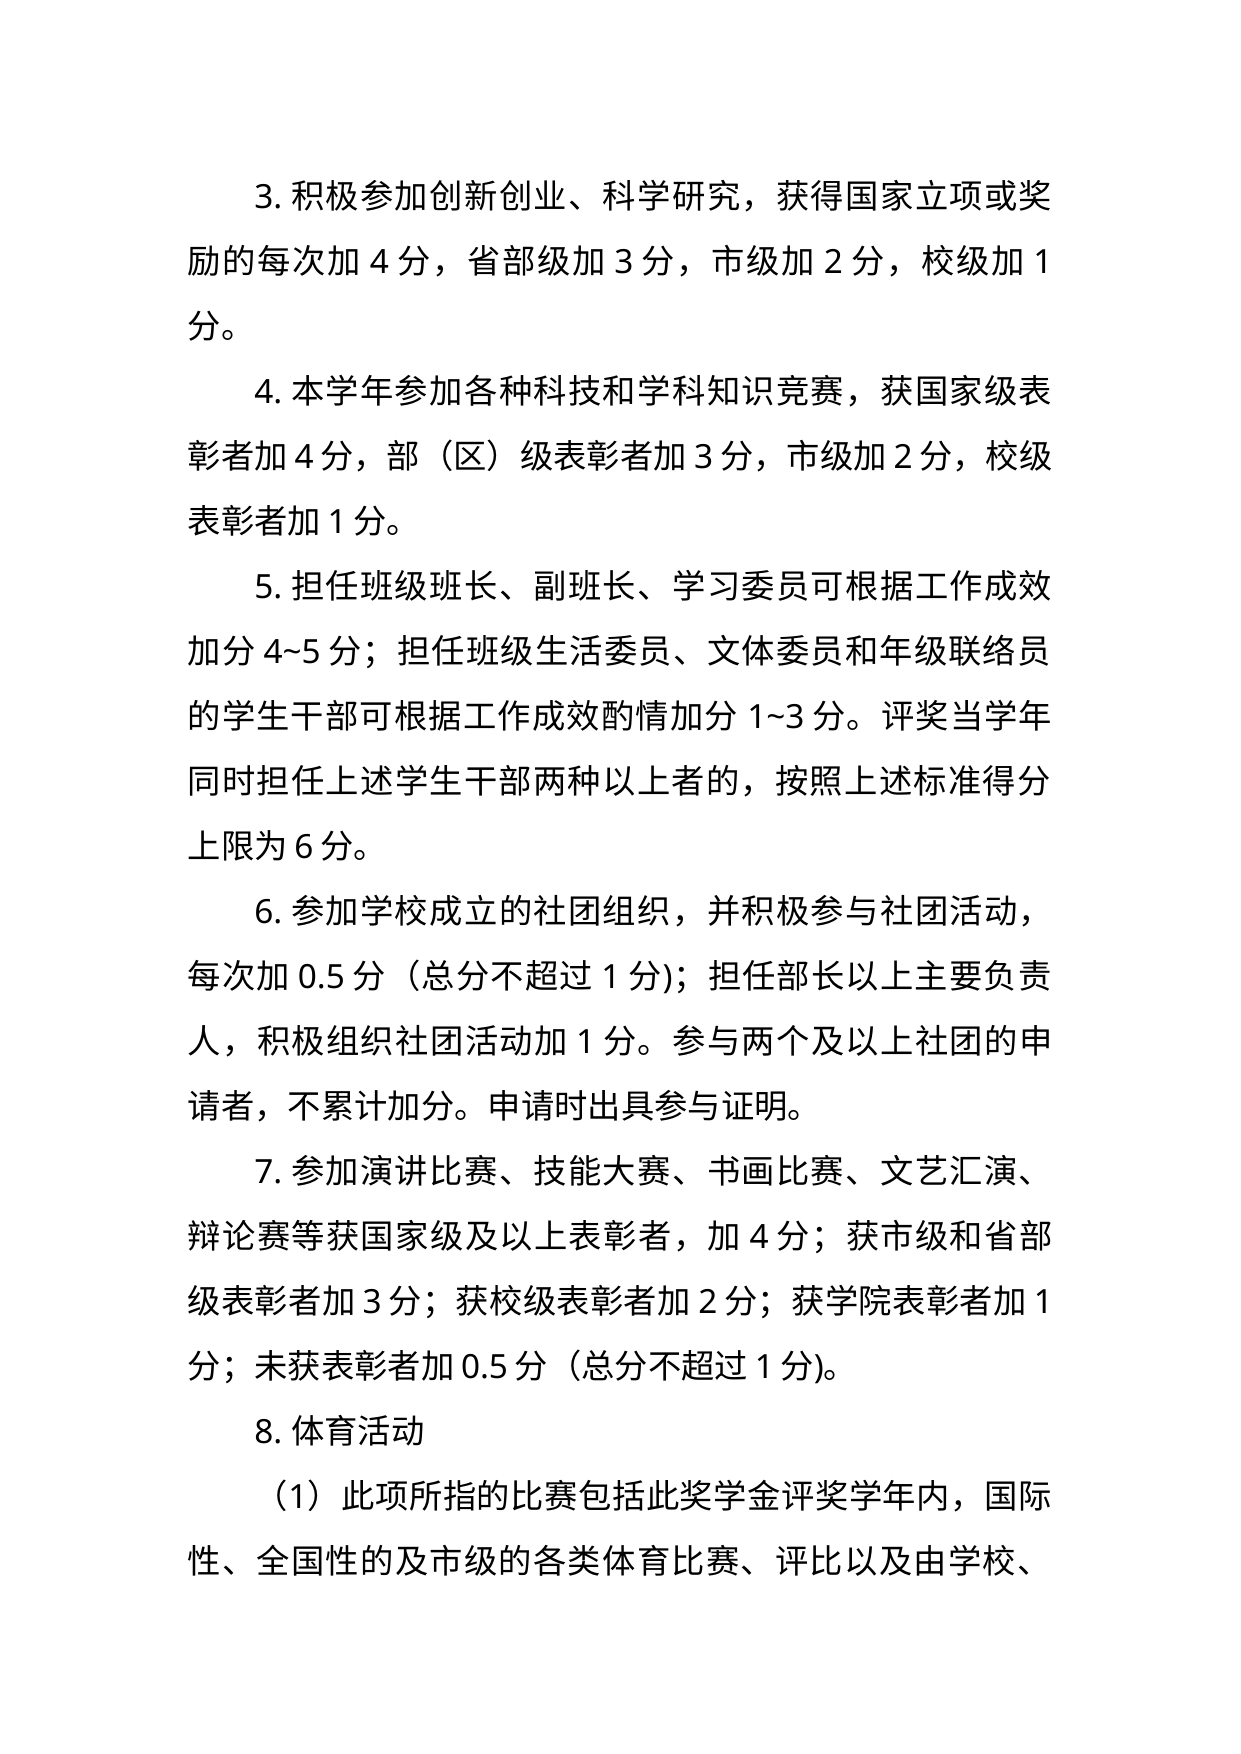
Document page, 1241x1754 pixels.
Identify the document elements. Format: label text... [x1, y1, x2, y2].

list 积极参加创新创业、科学研究，获得国家立项或奖励的每次加4分，省部级加3分，市级加2分，校级加1分。 [187, 162, 1053, 357]
list 参加学校成立的社团组织，并积极参与社团活动，每次加0.5分（总分不超过1分)；担任部长以上主要负责人，积极组织社团活动加1分。参与两个及以上社团的申请者，不累计加分。申请时出具参与证明。 [187, 877, 1053, 1137]
list 参加演讲比赛、技能大赛、书画比赛、文艺汇演、辩论赛等获国家级及以上表彰者，加4分；获市级和省部级表彰者加3分；获校级表彰者加2分；获学院表彰者加1分；未获表彰者加0.5分（总分不超过1分)。 [187, 1137, 1053, 1397]
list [187, 1462, 1053, 1592]
list 担任班级班长、副班长、学习委员可根据工作成效加分4~5分；担任班级生活委员、文体委员和年级联络员的学生干部可根据工作成效酌情加分1~3分。评奖当学年同时担任上述学生干部两种以上者的，按照上述标准得分上限为6分。 [187, 552, 1053, 877]
list 本学年参加各种科技和学科知识竞赛，获国家级表彰者加4分，部（区）级表彰者加3分，市级加2分，校级表彰者加1分。 [187, 357, 1053, 552]
list 体育活动 [187, 1397, 1053, 1462]
